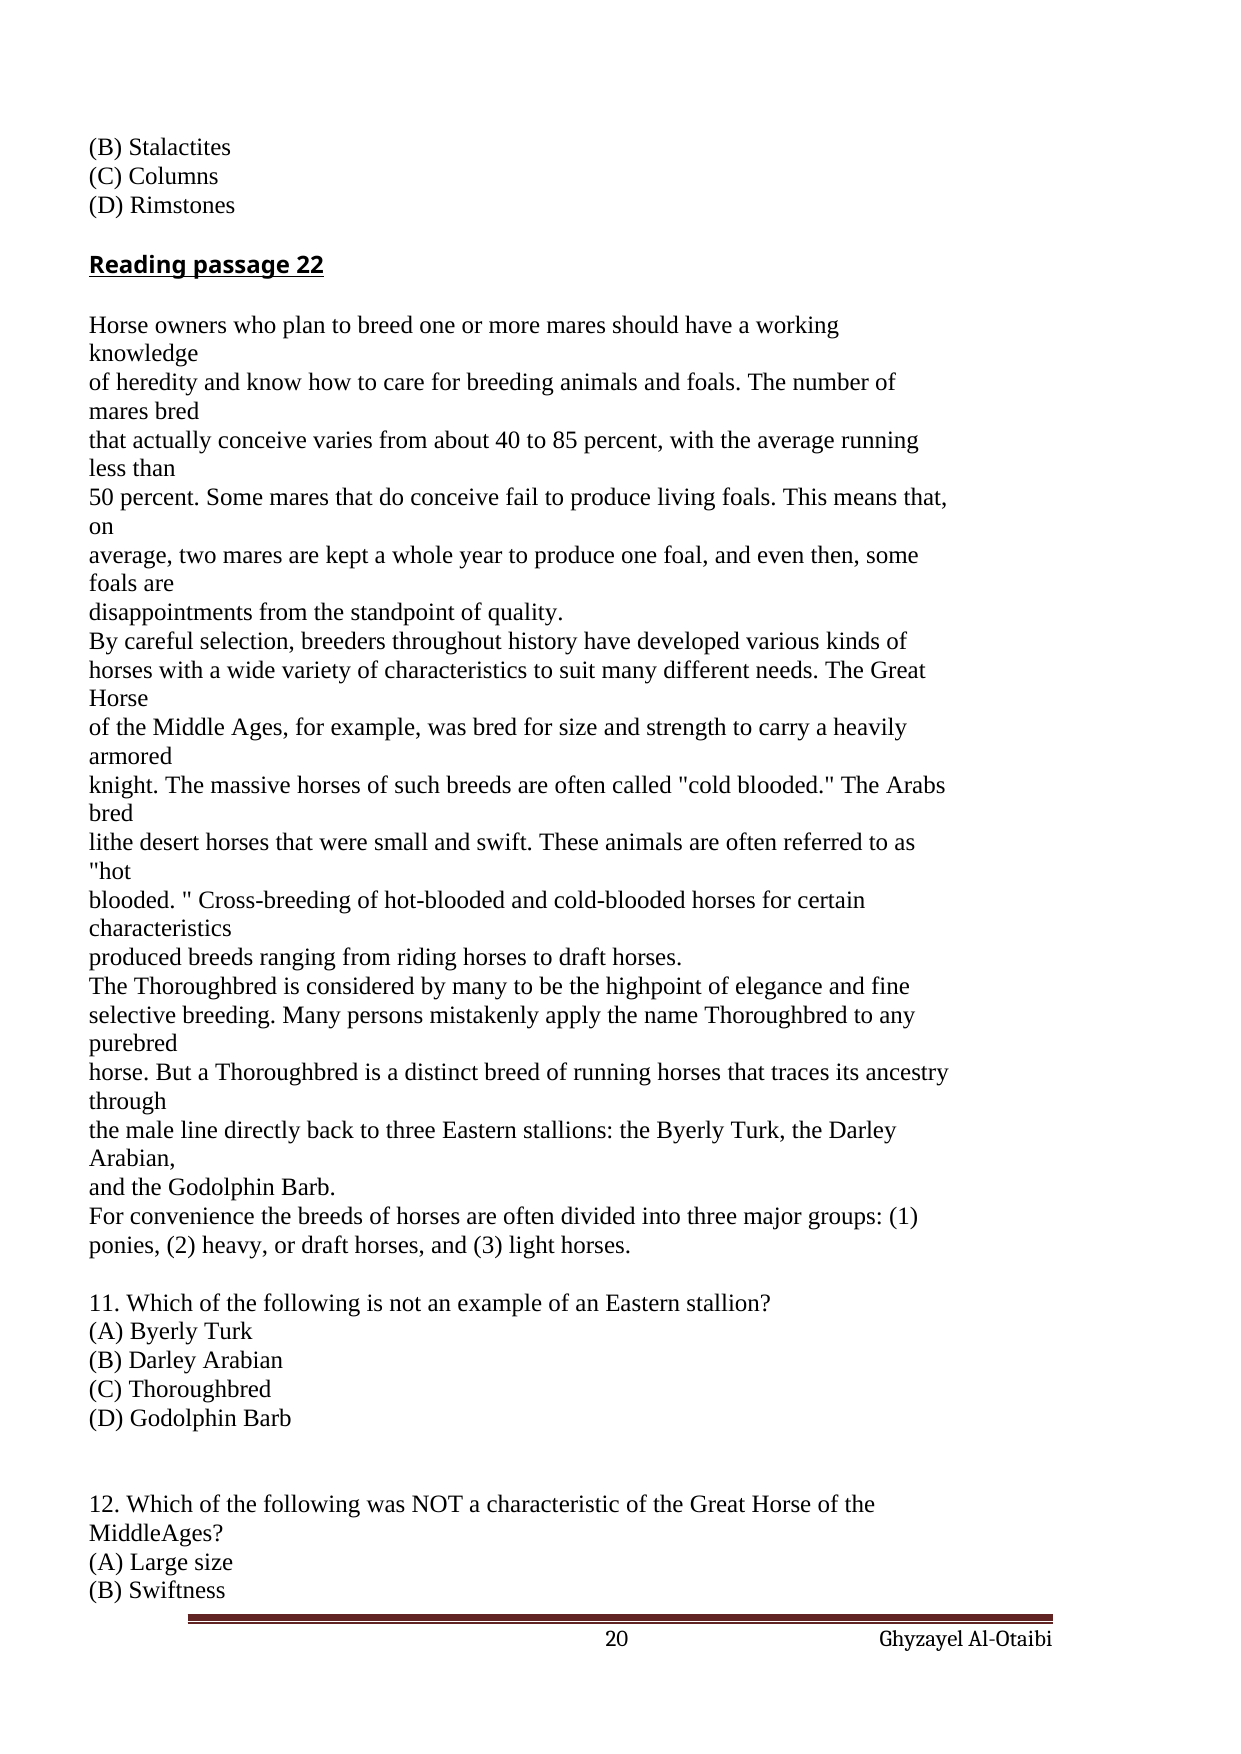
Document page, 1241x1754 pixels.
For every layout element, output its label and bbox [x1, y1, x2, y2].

table_cell [87, 102, 952, 1606]
